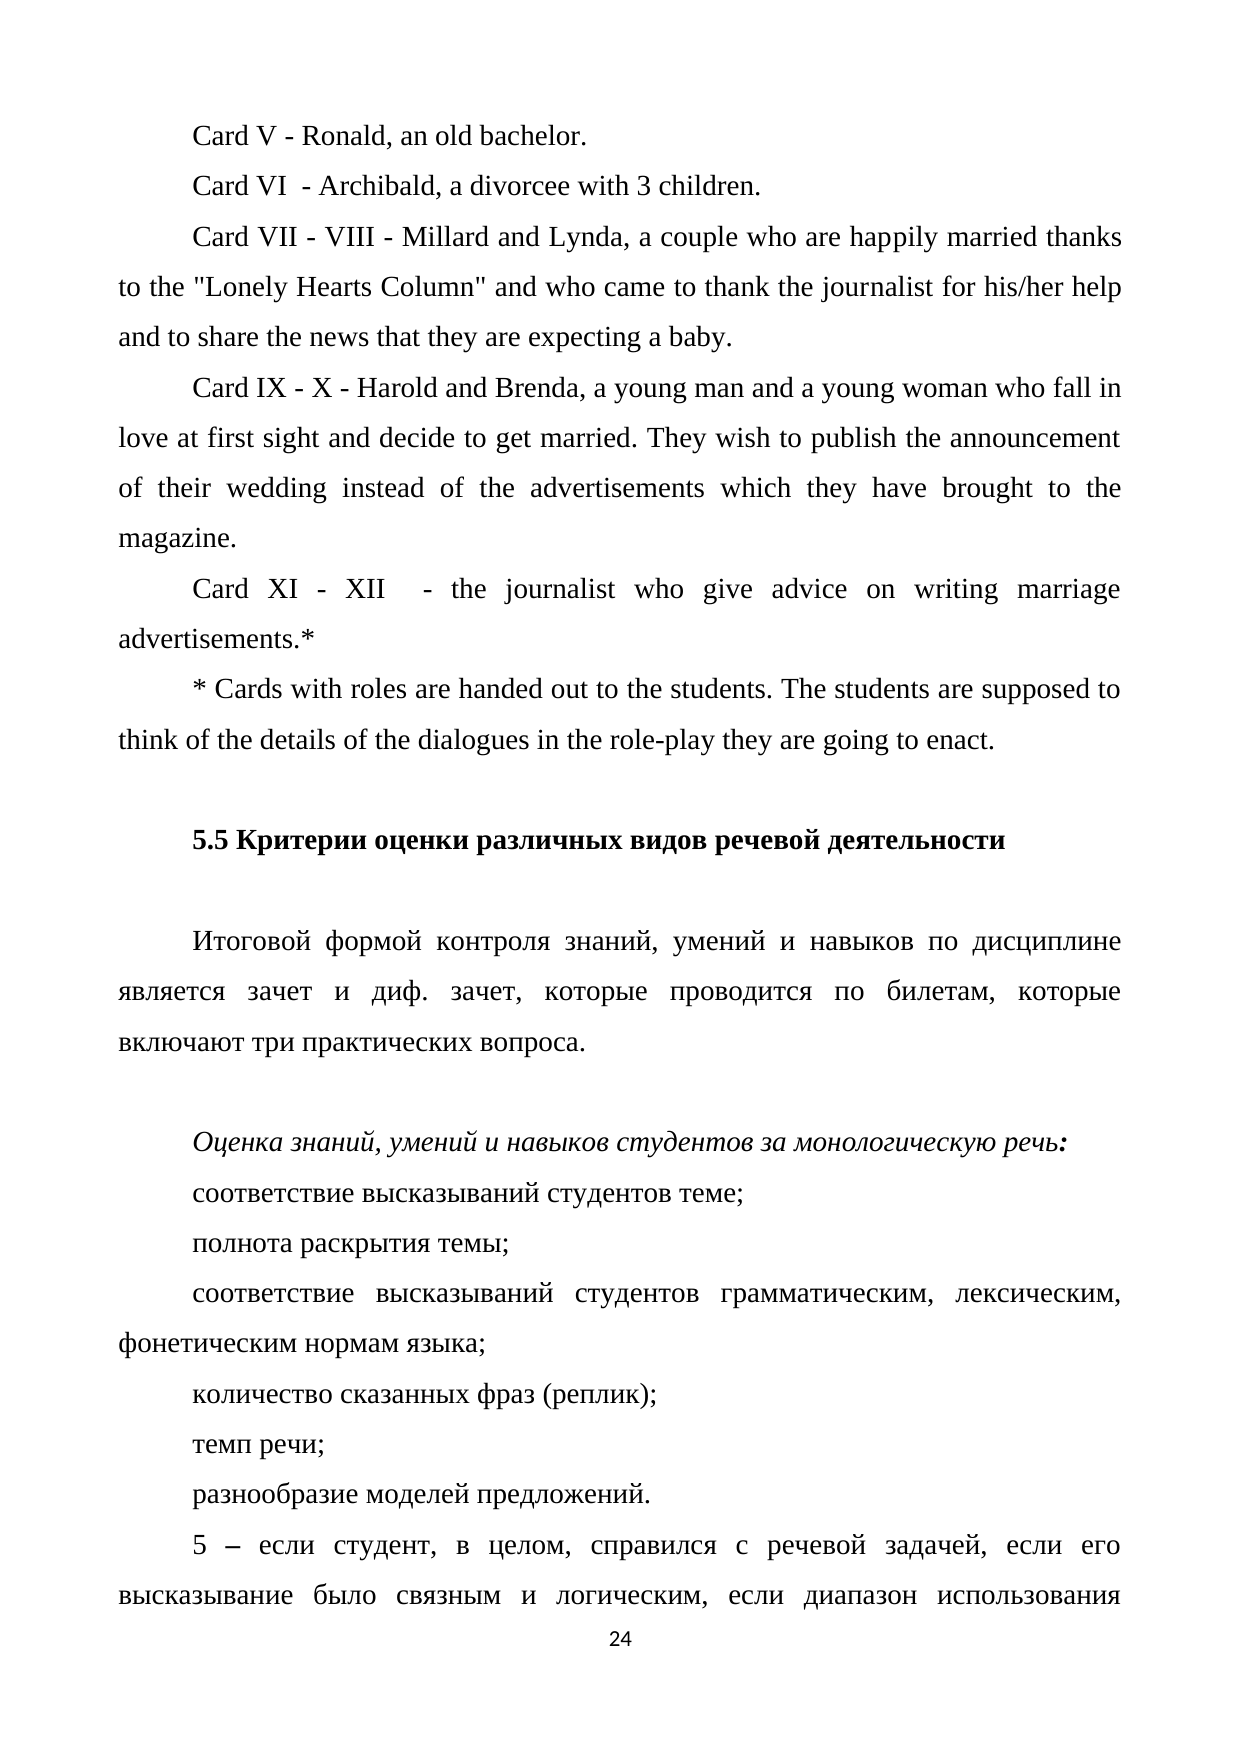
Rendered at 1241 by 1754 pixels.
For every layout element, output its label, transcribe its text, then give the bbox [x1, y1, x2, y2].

text * Cards with roles are handed out to the students. The students are supposed to think of the details of the dialogues in the role-play they are going to enact. [118, 672, 1122, 755]
text полнота раскрытия темы; [118, 1225, 1122, 1258]
text Card VII - VIII - Millard and Lynda, a couple who are happily married thanks to the "Lonely Hearts Column" and who came to thank the journalist for his/her help and to share the news that they are expecting a baby. [118, 219, 1122, 353]
text Card VI - Archibald, a divorcee with 3 children. [118, 168, 1122, 202]
text Card V - Ronald, an old bachelor. [118, 118, 1122, 152]
text Оценка знаний, умений и навыков студентов за монологическую речь: [118, 1124, 1122, 1158]
text количество сказанных фраз (реплик); [118, 1376, 1122, 1409]
text Card IX - X - Harold and Brenda, a young man and a young woman who fall in love at first sight and decide to get married. They wish to publish the announcement of their wedding instead of the advertisements which they have brought to the magazine. [118, 370, 1122, 554]
text Card XI - XII - the journalist who give advice on writing marriage advertisements.* [118, 571, 1122, 655]
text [118, 1527, 1122, 1611]
text темп речи; [118, 1426, 1122, 1460]
text Итоговой формой контроля знаний, умений и навыков по дисциплине является зачет и диф. зачет, которые проводится по билетам, которые включают три практических вопроса. [118, 923, 1122, 1057]
text соответствие высказываний студентов грамматическим, лексическим, фонетическим нормам языка; [118, 1275, 1122, 1359]
text разнообразие моделей предложений. [118, 1477, 1122, 1510]
text соответствие высказываний студентов теме; [118, 1175, 1122, 1208]
subtitle 5.5 Критерии оценки различных видов речевой деятельности [118, 822, 1122, 856]
